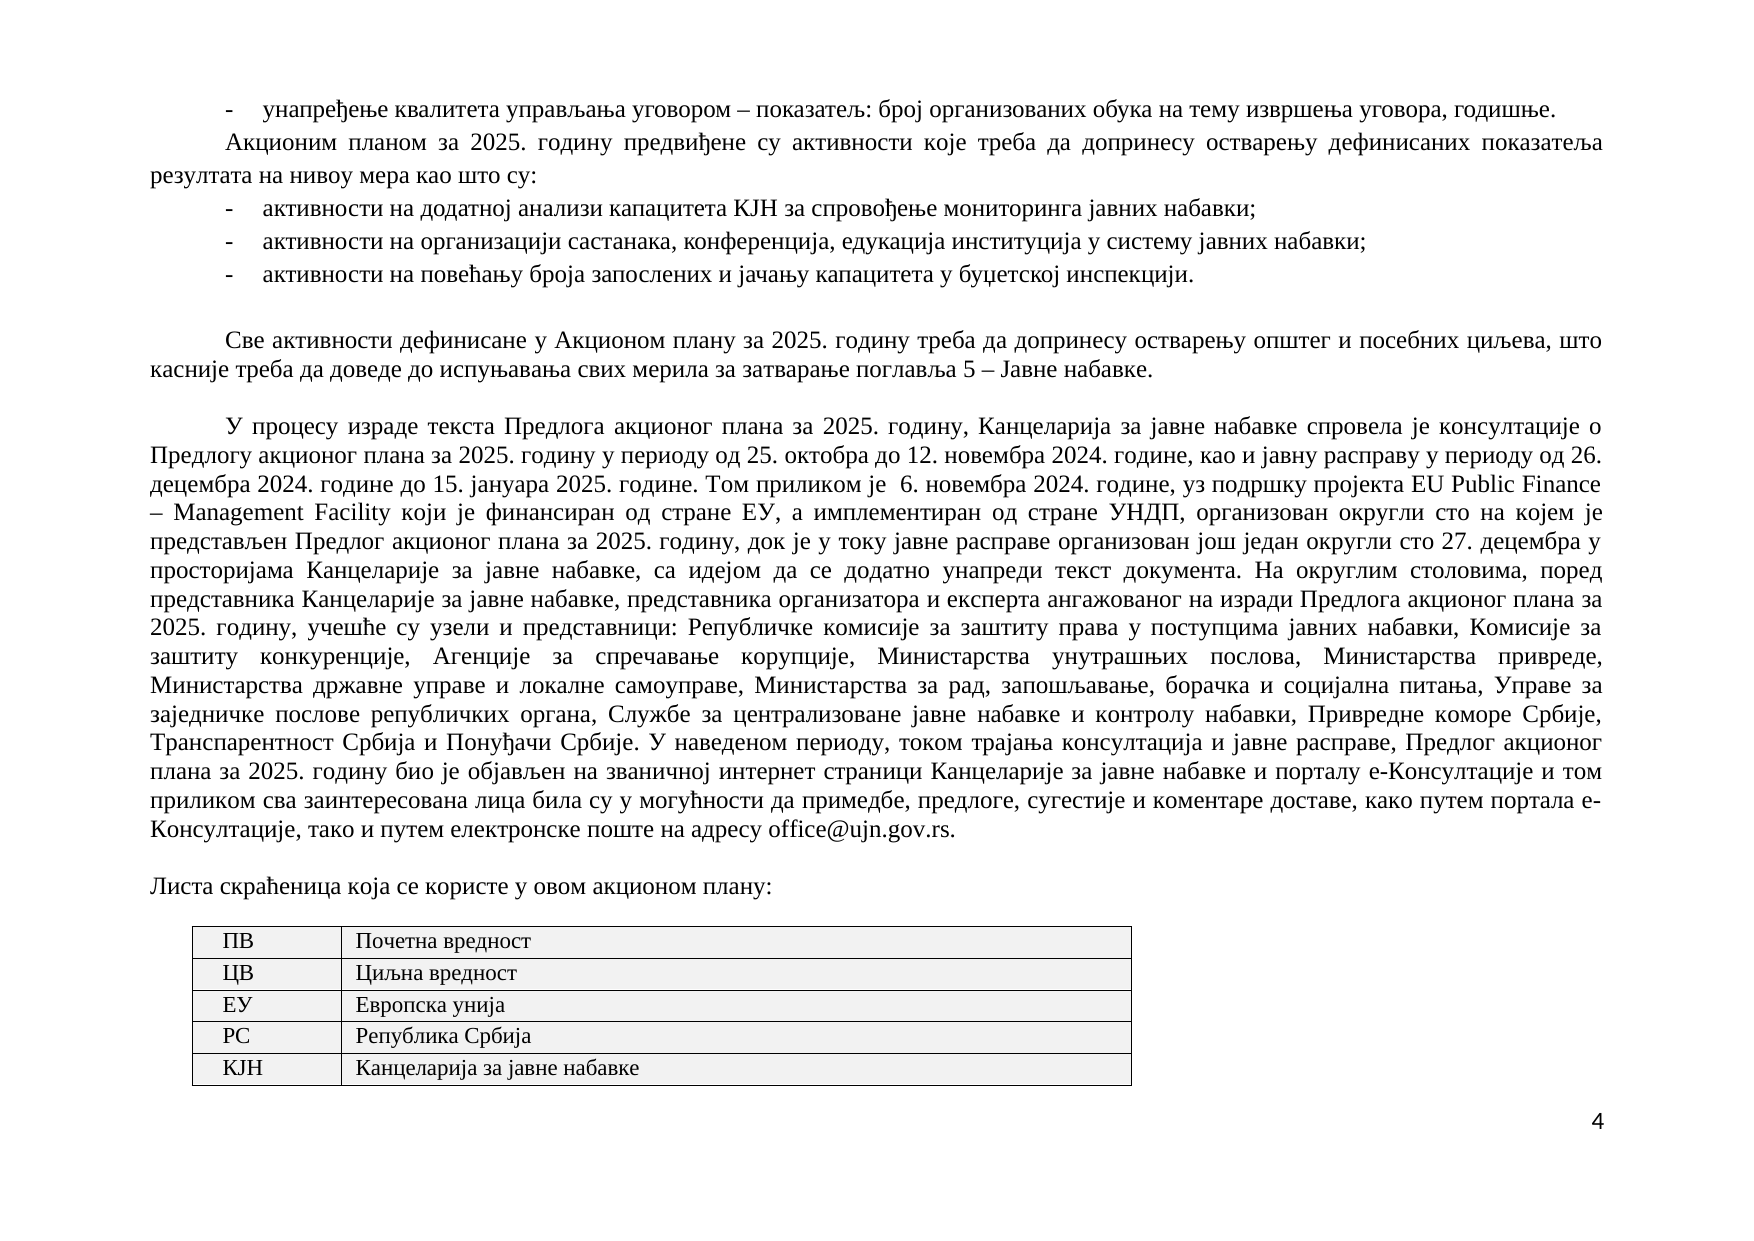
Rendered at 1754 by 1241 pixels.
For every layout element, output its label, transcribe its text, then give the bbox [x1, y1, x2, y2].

table_cell КЈН [193, 1054, 341, 1084]
table_cell Циљна вредност [342, 959, 1131, 989]
text У процесу израде текста Предлога акционог плана за 2025. годину, Канцеларија за јавне набавке спровела је консултације о Предлогу акционог плана за 2025. годину у периоду од 25. октобра до 12. новембра 2024. године, као и јавну расправу у периоду од 26. децембра 2024. године до 15. јануара 2025. године. Том приликом је 6. новембра 2024. године, уз подршку пројекта EU Public Finance – Management Facility који је финансиран од стране ЕУ, а имплементиран од стране УНДП, организован округли сто на којем је представљен Предлог акционог плана за 2025. годину, док је у току јавне расправе организован још један округли сто 27. децембра у просторијама Канцеларије за јавне набавке, са идејом да се додатно унапреди текст документа. На округлим столовима, поред представника Канцеларије за јавне набавке, представника организатора и експерта ангажованог на изради Предлога акционог плана за 2025. годину, учешће су узели и представници: Републичке комисије за заштиту права у поступцима јавних набавки, Комисије за заштиту конкуренције, Агенције за спречавање корупције, Министарства унутрашњих послова, Министарства привреде, Министарства државне управе и локалне самоуправе, Министарства за рад, запошљавање, борачка и социјална питања, Управе за заједничке послове републичких органа, Службе за централизоване јавне набавке и контролу набавки, Привредне коморе Србије, Транспарентност Србија и Понуђачи Србије. У наведеном периоду, током трајања консултација и јавне расправе, Предлог акционог плана за 2025. годину био је објављен на званичној интернет страници Канцеларије за јавне набавке и порталу е-Консултације и том приликом сва заинтересована лица била су у могућности да примедбе, предлоге, сугестије и коментаре доставе, како путем портала е-Консултације, тако и путем електронске поште на адресу office@ujn.gov.rs. [150, 411, 1604, 842]
text Акционим планом за 2025. годину предвиђене су активности које треба да допринесу остварењу дефинисаних показатеља резултата на нивоу мера као што су: [150, 127, 1604, 188]
table_cell Европска унија [342, 991, 1131, 1021]
table_cell ЦВ [193, 959, 341, 989]
table_header ПВ [193, 927, 341, 958]
table_cell Република Србија [342, 1022, 1131, 1053]
table_cell ЕУ [193, 991, 341, 1021]
table_cell Канцеларија за јавне набавке [342, 1054, 1131, 1084]
list активности на додатној анализи капацитета КЈН за спровођење мониторинга јавних набавки; [225, 193, 1604, 222]
text Листа скраћеница која се користе у овом акционом плану: [150, 871, 1604, 900]
list активности на повећању броја запослених и јачању капацитета у буџетској инспекцији. [225, 259, 1604, 288]
table_cell РС [193, 1022, 341, 1053]
list унапређење квалитета управљања уговором – показатељ: број организованих обука на тему извршења уговора, годишње. [225, 94, 1604, 122]
list активности на организацији састанака, конференција, едукација институција у систему јавних набавки; [225, 226, 1604, 254]
text Све активности дефинисане у Акционом плану за 2025. годину треба да допринесу остварењу општег и посебних циљева, што касније треба да доведе до испуњавања свих мерила за затварање поглавља 5 – Јавне набавке. [150, 325, 1604, 382]
table_header Почетна вредност [342, 927, 1131, 958]
